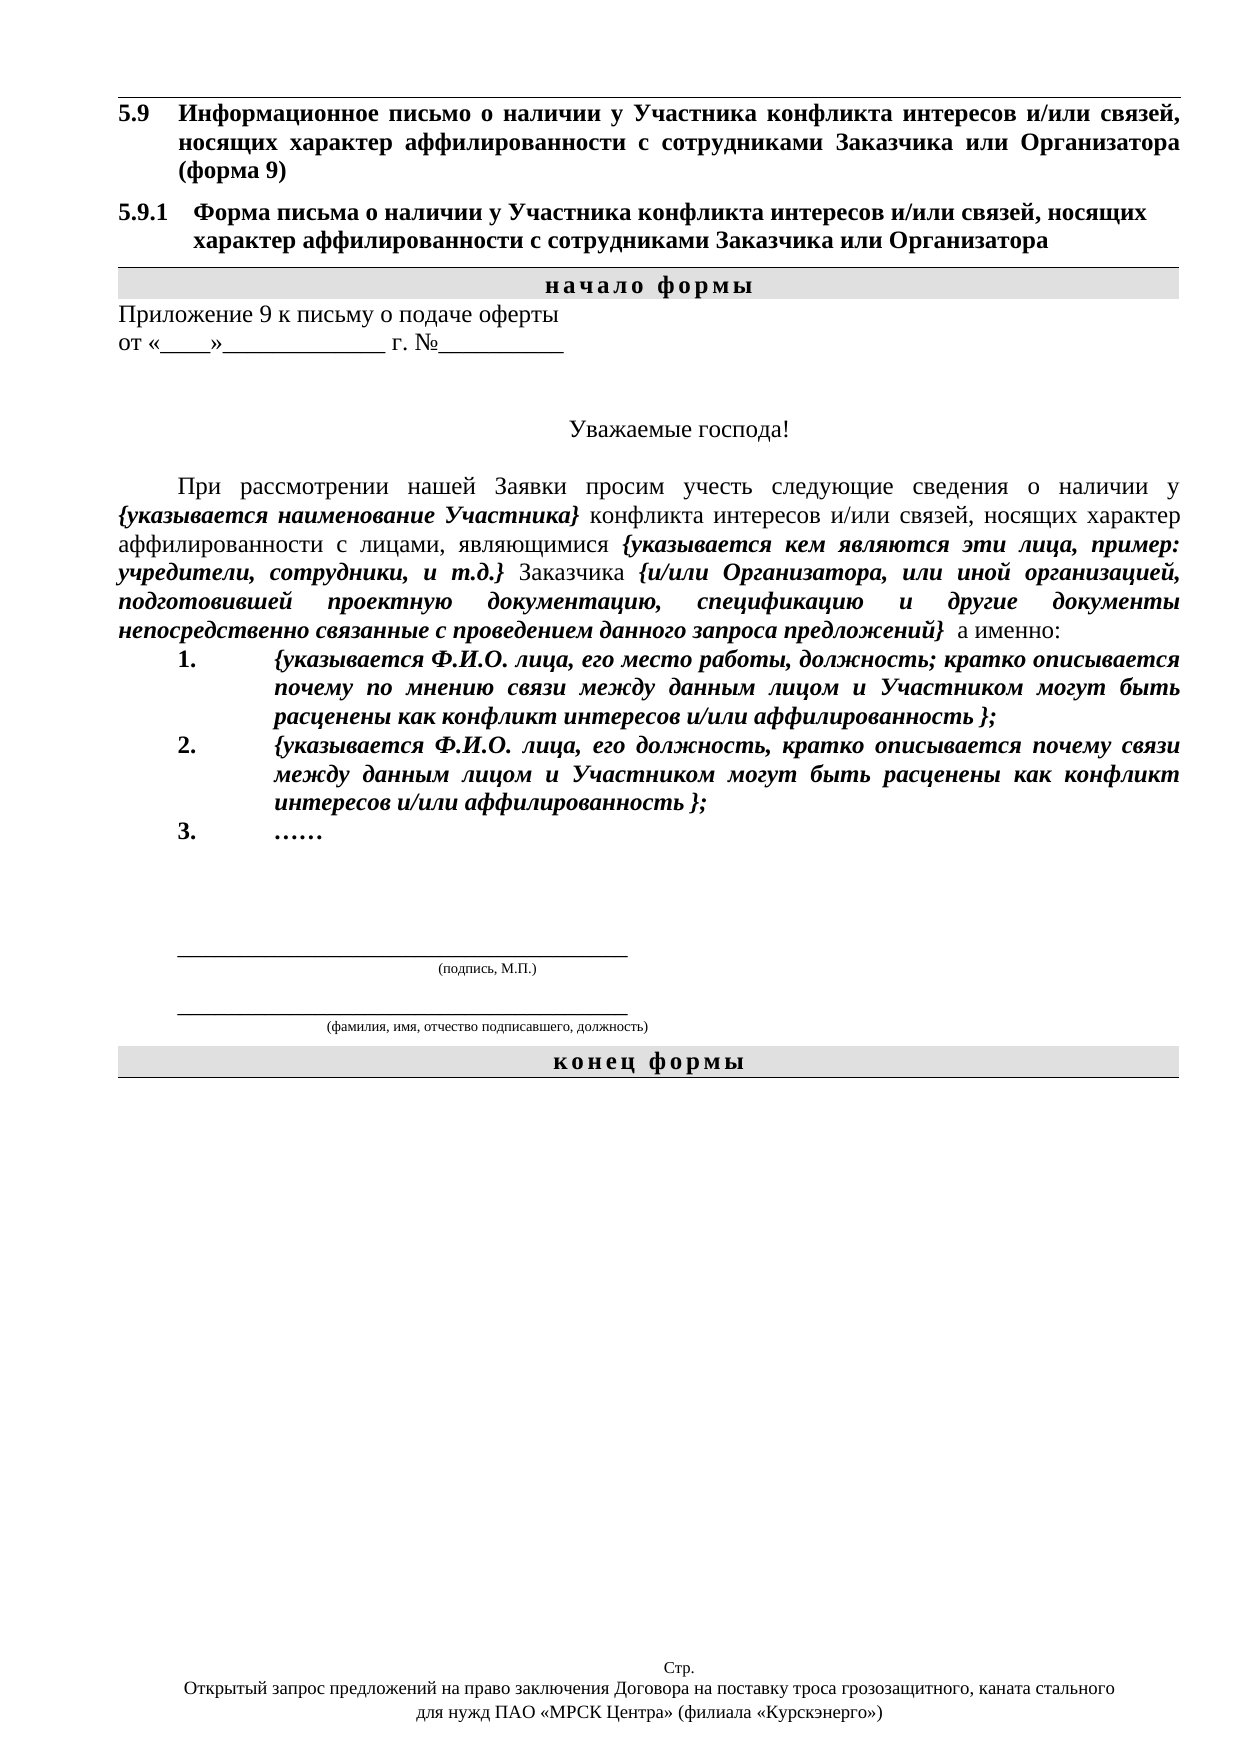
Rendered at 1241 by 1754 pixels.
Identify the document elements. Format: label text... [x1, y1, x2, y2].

text (фамилия, имя, отчество подписавшего, должность) [118, 1017, 797, 1046]
text ____________________________________ [118, 931, 1181, 960]
text начало формы [118, 268, 1179, 299]
text ____________________________________ [118, 989, 1181, 1017]
text Уважаемые господа! [118, 414, 1181, 442]
subtitle Информационное письмо о наличии у Участника конфликта интересов и/или связей, носящих характер аффилированности с сотрудниками Заказчика или Организатора (форма 9) [118, 98, 1181, 184]
text (подпись, М.П.) [118, 960, 797, 989]
text Приложение 9 к письму о подаче оферты от «____»_____________ г. №__________ [118, 299, 1181, 356]
text конец формы [118, 1046, 1179, 1077]
subtitle Форма письма о наличии у Участника конфликта интересов и/или связей, носящих характер аффилированности с сотрудниками Заказчика или Организатора [118, 197, 1181, 254]
list …… [177, 816, 1181, 845]
text При рассмотрении нашей Заявки просим учесть следующие сведения о наличии у {указывается наименование Участника} конфликта интересов и/или связей, носящих характер аффилированности с лицами, являющимися {указывается кем являются эти лица, пример: учредители, сотрудники, и т.д.} Заказчика {и/или Организатора, или иной организацией, подготовившей проектную документацию, спецификацию и другие документы непосредственно связанные с проведением данного запроса предложений} а именно: [118, 471, 1181, 644]
list {указывается Ф.И.О. лица, его должность, кратко описывается почему связи между данным лицом и Участником могут быть расценены как конфликт интересов и/или аффилированность }; [177, 730, 1181, 816]
list {указывается Ф.И.О. лица, его место работы, должность; кратко описывается почему по мнению связи между данным лицом и Участником могут быть расценены как конфликт интересов и/или аффилированность }; [177, 644, 1181, 730]
